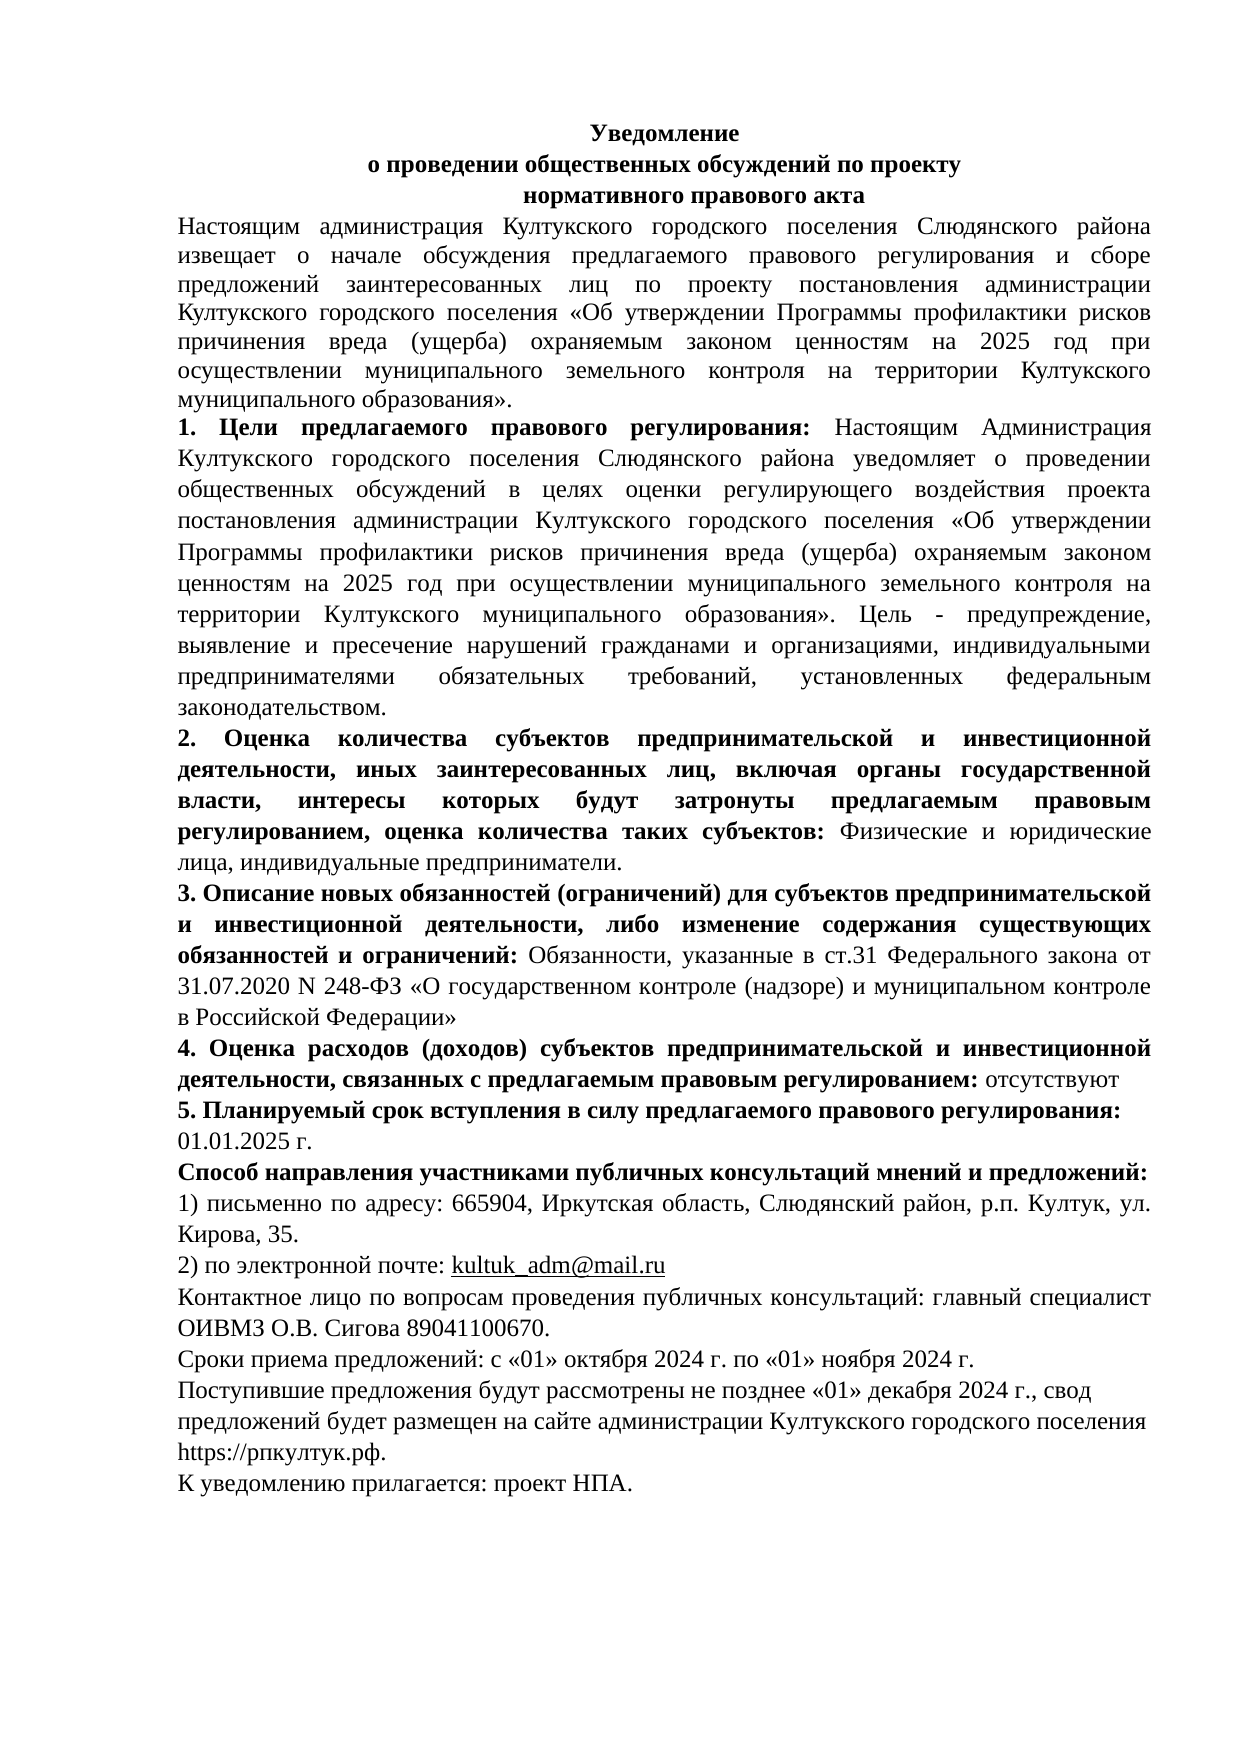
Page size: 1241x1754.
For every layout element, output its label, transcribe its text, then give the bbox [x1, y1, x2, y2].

text Настоящим администрация Култукского городского поселения Слюдянского района извещает о начале обсуждения предлагаемого правового регулирования и сборе предложений заинтересованных лиц по проекту постановления администрации Култукского городского поселения «Об утверждении Программы профилактики рисков причинения вреда (ущерба) охраняемым законом ценностям на 2025 год при осуществлении муниципального земельного контроля на территории Култукского муниципального образования». [177, 211, 1152, 412]
text 2. Оценка количества субъектов предпринимательской и инвестиционной деятельности, иных заинтересованных лиц, включая органы государственной власти, интересы которых будут затронуты предлагаемым правовым регулированием, оценка количества таких субъектов: Физические и юридические лица, индивидуальные предприниматели. [177, 723, 1152, 876]
text 5. Планируемый срок вступления в силу предлагаемого правового регулирования: [177, 1095, 1152, 1124]
text 2) по электронной почте: kultuk_adm@mail.ru [177, 1251, 1152, 1279]
text К уведомлению прилагается: проект НПА. [177, 1468, 1152, 1497]
text https://рпкултук.рф. [177, 1437, 1152, 1466]
text о проведении общественных обсуждений по проекту [177, 149, 1152, 178]
text 01.01.2025 г. [177, 1126, 1152, 1155]
text нормативного правового акта [177, 180, 1152, 209]
text Уведомление [177, 118, 1152, 147]
text 1. Цели предлагаемого правового регулирования: Настоящим Администрация Култукского городского поселения Слюдянского района уведомляет о проведении общественных обсуждений в целях оценки регулирующего воздействия проекта постановления администрации Култукского городского поселения «Об утверждении Программы профилактики рисков причинения вреда (ущерба) охраняемым законом ценностям на 2025 год при осуществлении муниципального земельного контроля на территории Култукского муниципального образования». Цель - предупреждение, выявление и пресечение нарушений гражданами и организациями, индивидуальными предпринимателями обязательных требований, установленных федеральным законодательством. [177, 412, 1152, 721]
text 4. Оценка расходов (доходов) субъектов предпринимательской и инвестиционной деятельности, связанных с предлагаемым правовым регулированием: отсутствуют [177, 1033, 1152, 1093]
text Поступившие предложения будут рассмотрены не позднее «01» декабря 2024 г., свод [177, 1375, 1152, 1403]
text Контактное лицо по вопросам проведения публичных консультаций: главный специалист ОИВМЗ О.В. Сигова 89041100670. [177, 1282, 1152, 1341]
text 3. Описание новых обязанностей (ограничений) для субъектов предпринимательской и инвестиционной деятельности, либо изменение содержания существующих обязанностей и ограничений: Обязанности, указанные в ст.31 Федерального закона от 31.07.2020 N 248-ФЗ «О государственном контроле (надзоре) и муниципальном контроле в Российской Федерации» [177, 878, 1152, 1031]
text Сроки приема предложений: с «01» октября 2024 г. по «01» ноября 2024 г. [177, 1344, 1152, 1372]
text предложений будет размещен на сайте администрации Култукского городского поселения [177, 1406, 1152, 1434]
text Способ направления участниками публичных консультаций мнений и предложений: [177, 1157, 1152, 1186]
text 1) письменно по адресу: 665904, Иркутская область, Слюдянский район, р.п. Култук, ул. Кирова, 35. [177, 1188, 1152, 1248]
